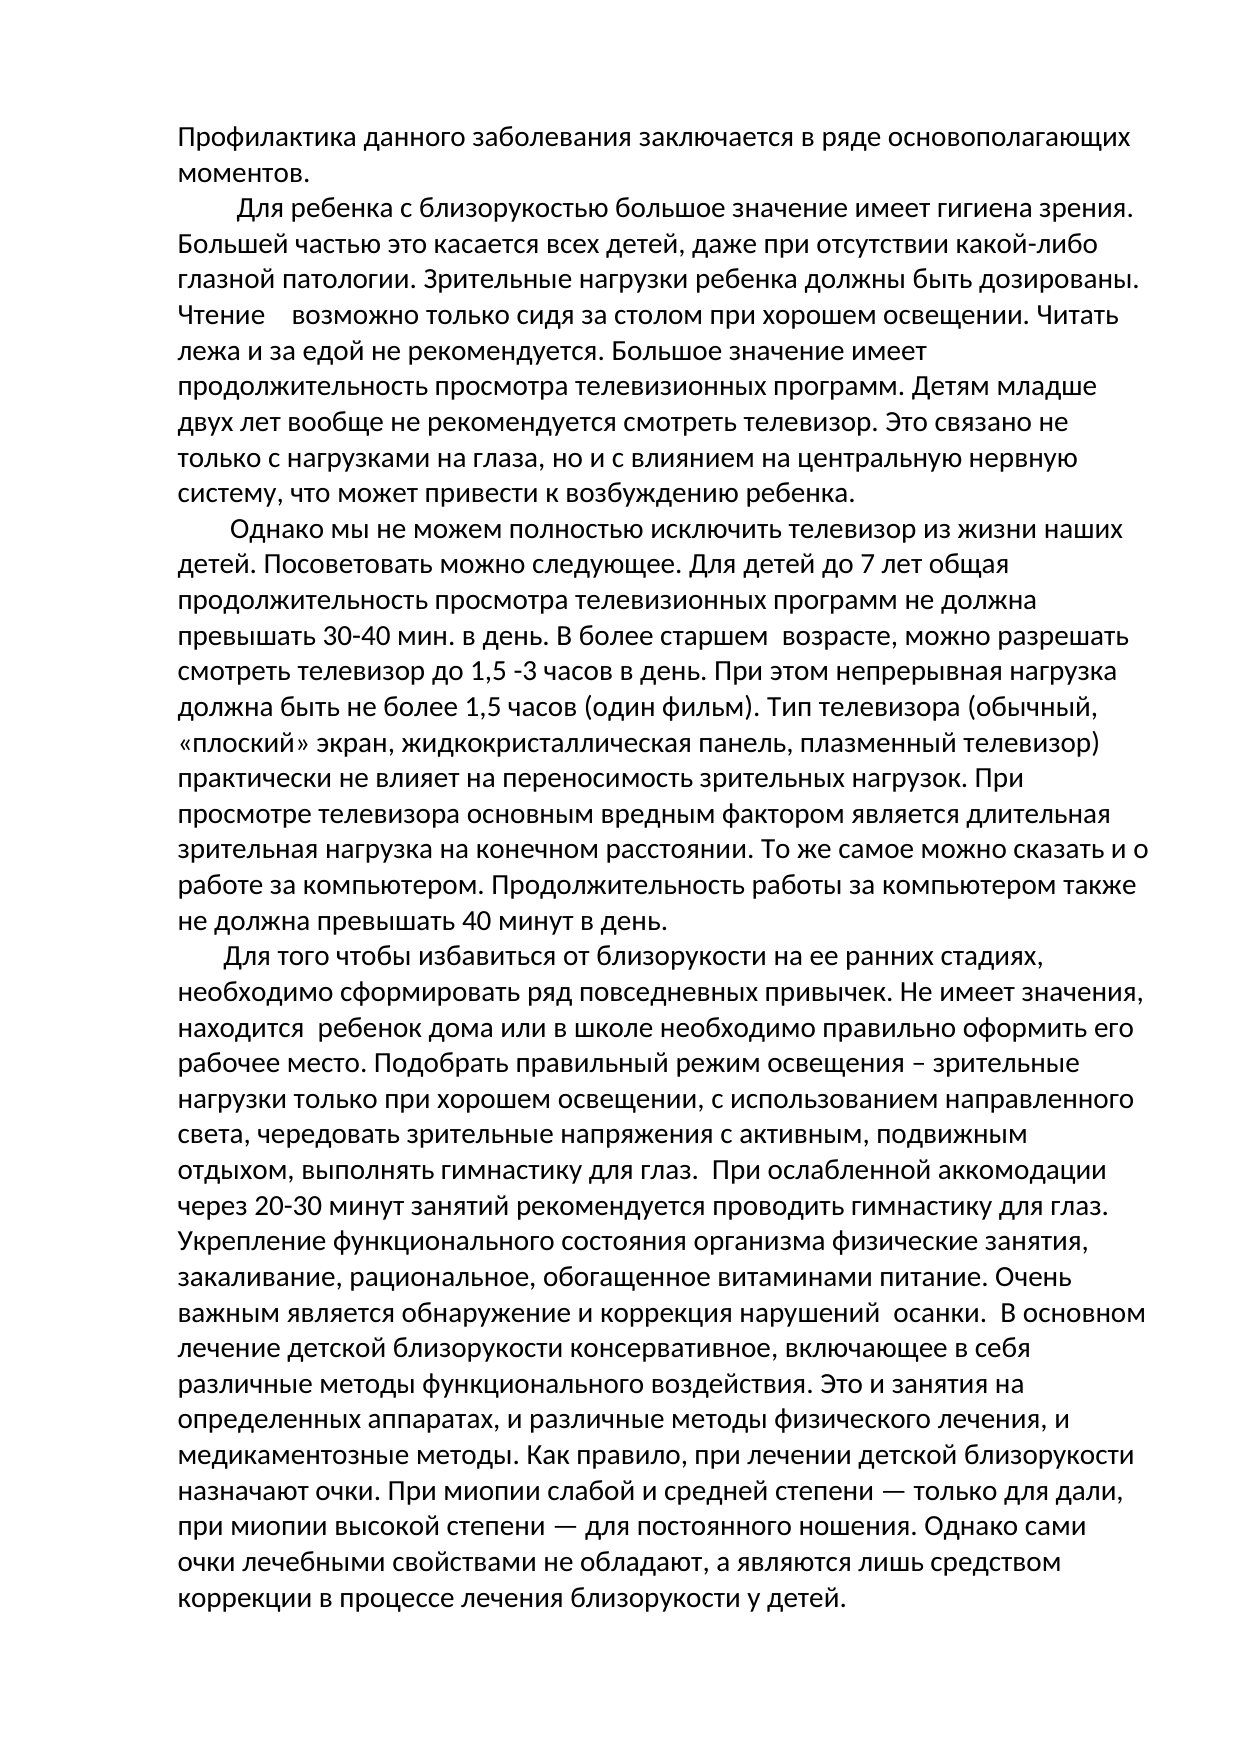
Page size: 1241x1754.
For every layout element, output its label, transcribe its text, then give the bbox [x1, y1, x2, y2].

text Для ребенка с близорукостью большое значение имеет гигиена зрения. Большей частью это касается всех детей, даже при отсутствии какой-либо глазной патологии. Зрительные нагрузки ребенка должны быть дозированы. Чтение возможно только сидя за столом при хорошем освещении. Читать лежа и за едой не рекомендуется. Большое значение имеет продолжительность просмотра телевизионных программ. Детям младше двух лет вообще не рекомендуется смотреть телевизор. Это связано не только с нагрузками на глаза, но и с влиянием на центральную нервную систему, что может привести к возбуждению ребенка. [177, 189, 1152, 510]
text Для того чтобы избавиться от близорукости на ее ранних стадиях, необходимо сформировать ряд повседневных привычек. Не имеет значения, находится ребенок дома или в школе необходимо правильно оформить его рабочее место. Подобрать правильный режим освещения – зрительные нагрузки только при хорошем освещении, с использованием направленного света, чередовать зрительные напряжения с активным, подвижным отдыхом, выполнять гимнастику для глаз. При ослабленной аккомодации через 20-30 минут занятий рекомендуется проводить гимнастику для глаз. Укрепление функционального состояния организма физические занятия, закаливание, рациональное, обогащенное витаминами питание. Очень важным является обнаружение и коррекция нарушений осанки. В основном лечение детской близорукости консервативное, включающее в себя различные методы функционального воздействия. Это и занятия на определенных аппаратах, и различные методы физического лечения, и медикаментозные методы. Как правило, при лечении детской близорукости назначают очки. При миопии слабой и средней степени — только для дали, при миопии высокой степени — для постоянного ношения. Однако сами очки лечебными свойствами не обладают, а являются лишь средством коррекции в процессе лечения близорукости у детей. [177, 937, 1152, 1614]
text Однако мы не можем полностью исключить телевизор из жизни наших детей. Посоветовать можно следующее. Для детей до 7 лет общая продолжительность просмотра телевизионных программ не должна превышать 30-40 мин. в день. В более старшем возрасте, можно разрешать смотреть телевизор до 1,5 -3 часов в день. При этом непрерывная нагрузка должна быть не более 1,5 часов (один фильм). Тип телевизора (обычный, «плоский» экран, жидкокристаллическая панель, плазменный телевизор) практически не влияет на переносимость зрительных нагрузок. При просмотре телевизора основным вредным фактором является длительная зрительная нагрузка на конечном расстоянии. То же самое можно сказать и о работе за компьютером. Продолжительность работы за компьютером также не должна превышать 40 минут в день. [177, 510, 1152, 937]
text Профилактика данного заболевания заключается в ряде основополагающих моментов. [177, 118, 1152, 189]
